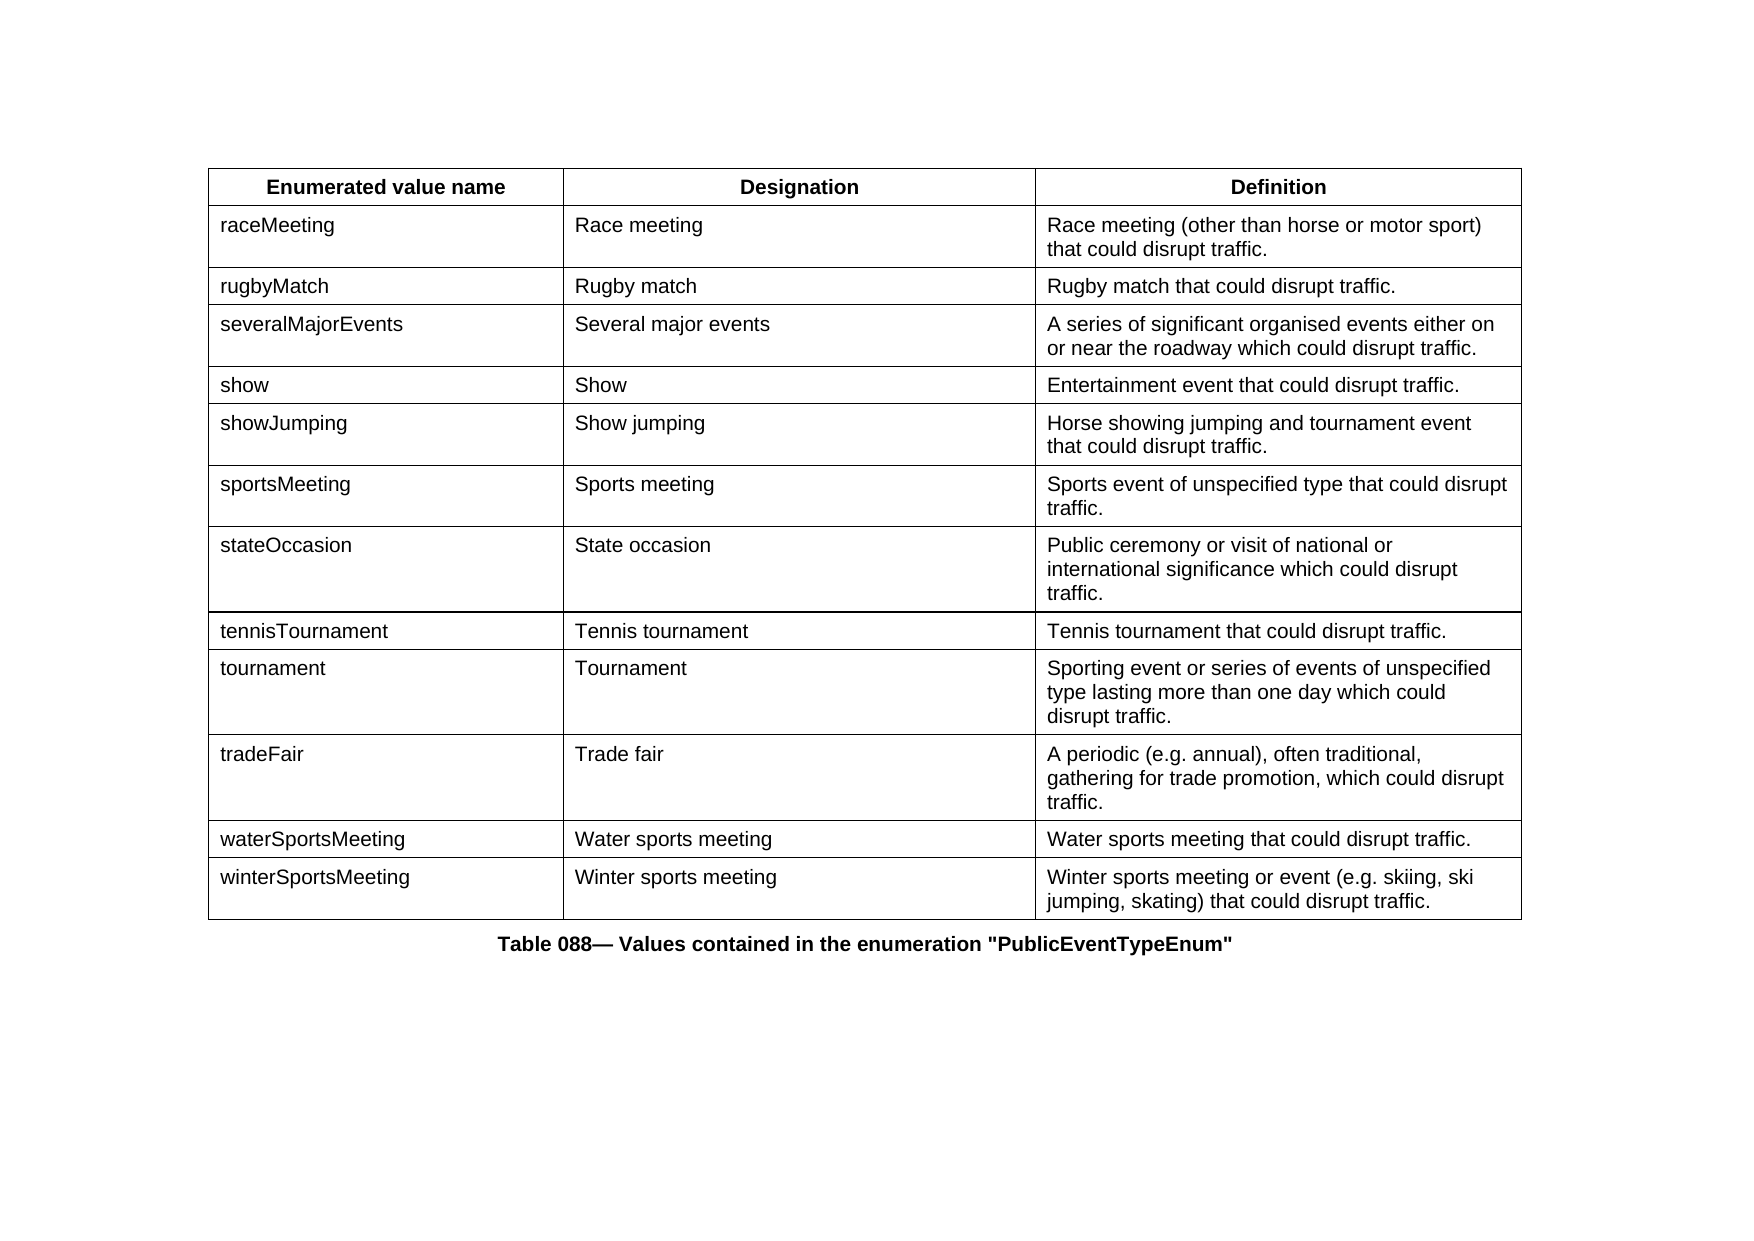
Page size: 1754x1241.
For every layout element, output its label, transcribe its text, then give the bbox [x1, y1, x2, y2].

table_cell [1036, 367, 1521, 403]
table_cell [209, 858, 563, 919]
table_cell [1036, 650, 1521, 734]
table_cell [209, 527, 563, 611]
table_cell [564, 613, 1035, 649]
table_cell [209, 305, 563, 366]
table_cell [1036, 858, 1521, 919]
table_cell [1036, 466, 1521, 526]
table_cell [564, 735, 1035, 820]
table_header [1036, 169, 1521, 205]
title Table 88— Values contained in the enumeration "PublicEventTypeEnum" [148, 932, 1583, 956]
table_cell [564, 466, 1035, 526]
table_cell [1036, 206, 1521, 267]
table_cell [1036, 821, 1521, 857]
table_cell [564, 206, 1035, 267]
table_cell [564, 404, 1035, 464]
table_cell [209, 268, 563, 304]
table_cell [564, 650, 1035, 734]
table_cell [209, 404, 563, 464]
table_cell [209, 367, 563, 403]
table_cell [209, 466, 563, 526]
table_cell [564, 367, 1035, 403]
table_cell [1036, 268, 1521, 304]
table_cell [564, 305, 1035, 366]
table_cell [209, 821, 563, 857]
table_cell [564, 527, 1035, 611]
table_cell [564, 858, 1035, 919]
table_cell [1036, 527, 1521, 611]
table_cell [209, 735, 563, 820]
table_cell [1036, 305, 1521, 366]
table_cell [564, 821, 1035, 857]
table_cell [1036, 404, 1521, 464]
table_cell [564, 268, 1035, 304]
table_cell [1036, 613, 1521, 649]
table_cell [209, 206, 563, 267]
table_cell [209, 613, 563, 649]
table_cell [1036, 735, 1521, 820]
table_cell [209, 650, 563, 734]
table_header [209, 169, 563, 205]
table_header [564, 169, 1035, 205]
